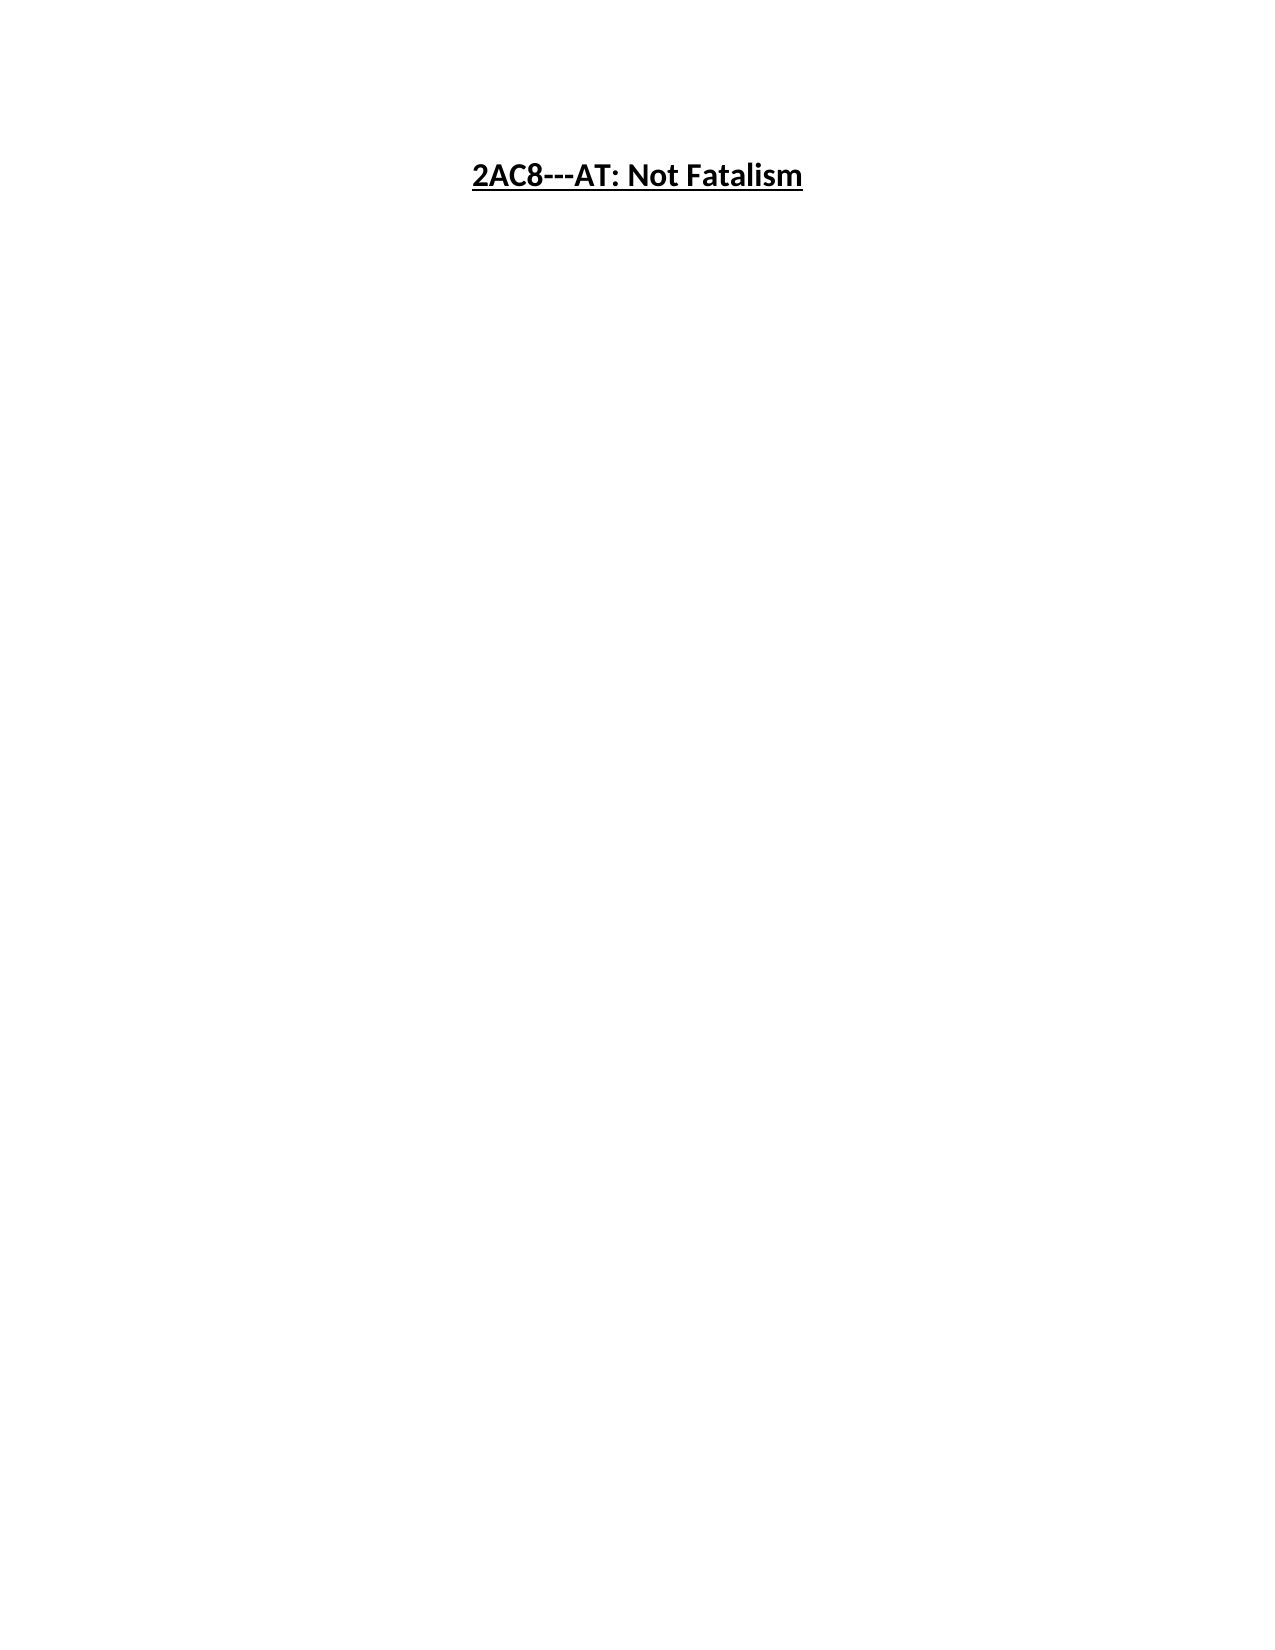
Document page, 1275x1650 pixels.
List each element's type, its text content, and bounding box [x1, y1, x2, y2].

subtitle 2AC8---AT: Not Fatalism [150, 154, 1125, 195]
